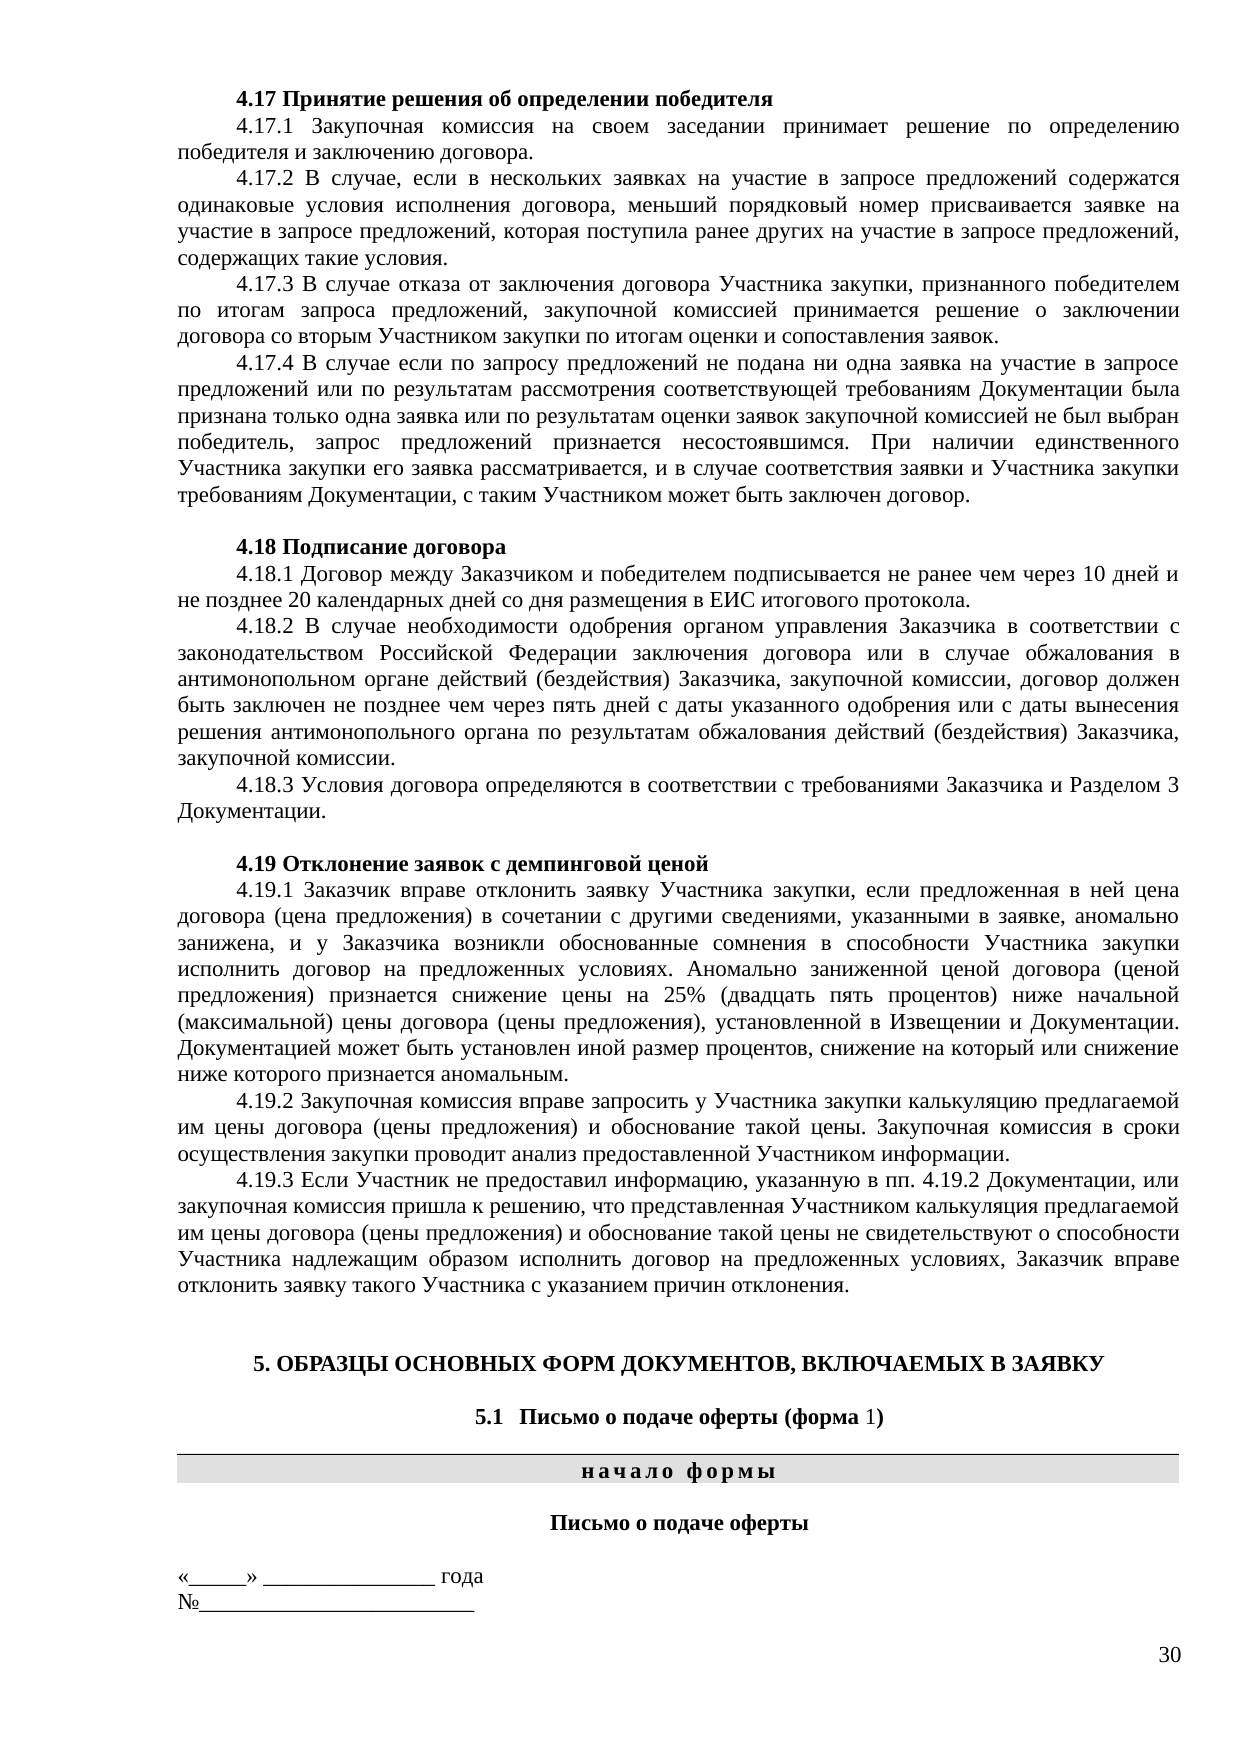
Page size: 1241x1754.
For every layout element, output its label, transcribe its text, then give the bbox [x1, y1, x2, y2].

list 4.19.2 Закупочная комиссия вправе запросить у Участника закупки калькуляцию предлагаемой им цены договора (цены предложения) и обоснование такой цены. Закупочная комиссия в сроки осуществления закупки проводит анализ предоставленной Участником информации. [177, 1087, 1181, 1166]
text 4.19 Отклонение заявок с демпинговой ценой [236, 850, 1181, 876]
text 4.17.1 Закупочная комиссия на своем заседании принимает решение по определению победителя и заключению договора. [177, 112, 1181, 164]
text 5. ОБРАЗЦЫ ОСНОВНЫХ ФОРМ ДОКУМЕНТОВ, ВКЛЮЧАЕМЫХ В ЗАЯВКУ [177, 1350, 1181, 1377]
list 4.18 Подписание договора [236, 533, 1181, 560]
text начало формы [177, 1455, 1179, 1483]
text «_____» _______________ года [177, 1562, 635, 1588]
text 4.17 Принятие решения об определении победителя [177, 85, 1181, 112]
text 5.1 Письмо о подаче оферты (форма 1) [177, 1403, 1181, 1429]
list 4.19.3 Если Участник не предоставил информацию, указанную в пп. 4.19.2 Документации, или закупочная комиссия пришла к решению, что представленная Участником калькуляция предлагаемой им цены договора (цены предложения) и обоснование такой цены не свидетельствуют о способности Участника надлежащим образом исполнить договор на предложенных условиях, Заказчик вправе отклонить заявку такого Участника с указанием причин отклонения. [177, 1166, 1181, 1298]
text 4.17.3 В случае отказа от заключения договора Участника закупки, признанного победителем по итогам запроса предложений, закупочной комиссией принимается решение о заключении договора со вторым Участником закупки по итогам оценки и сопоставления заявок. [177, 270, 1181, 349]
text 4.19.1 Заказчик вправе отклонить заявку Участника закупки, если предложенная в ней цена договора (цена предложения) в сочетании с другими сведениями, указанными в заявке, аномально занижена, и у Заказчика возникли обоснованные сомнения в способности Участника закупки исполнить договор на предложенных условиях. Аномально заниженной ценой договора (ценой предложения) признается снижение цены на 25% (двадцать пять процентов) ниже начальной (максимальной) цены договора (цены предложения), установленной в Извещении и Документации. Документацией может быть установлен иной размер процентов, снижение на который или снижение ниже которого признается аномальным. [177, 876, 1181, 1087]
text №________________________ [177, 1588, 635, 1615]
text 4.18.1 Договор между Заказчиком и победителем подписывается не ранее чем через 10 дней и не позднее 20 календарных дней со дня размещения в ЕИС итогового протокола. [177, 560, 1181, 612]
text 4.17.2 В случае, если в нескольких заявках на участие в запросе предложений содержатся одинаковые условия исполнения договора, меньший порядковый номер присваивается заявке на участие в запросе предложений, которая поступила ранее других на участие в запросе предложений, содержащих такие условия. [177, 164, 1181, 270]
list 4.18.3 Условия договора определяются в соответствии с требованиями Заказчика и Разделом 3 Документации. [177, 771, 1181, 823]
text Письмо о подаче оферты [177, 1509, 1181, 1536]
list 4.18.2 В случае необходимости одобрения органом управления Заказчика в соответствии с законодательством Российской Федерации заключения договора или в случае обжалования в антимонопольном органе действий (бездействия) Заказчика, закупочной комиссии, договор должен быть заключен не позднее чем через пять дней с даты указанного одобрения или с даты вынесения решения антимонопольного органа по результатам обжалования действий (бездействия) Заказчика, закупочной комиссии. [177, 612, 1181, 771]
text 4.17.4 В случае если по запросу предложений не подана ни одна заявка на участие в запросе предложений или по результатам рассмотрения соответствующей требованиям Документации была признана только одна заявка или по результатам оценки заявок закупочной комиссией не был выбран победитель, запрос предложений признается несостоявшимся. При наличии единственного Участника закупки его заявка рассматривается, и в случае соответствия заявки и Участника закупки требованиям Документации, с таким Участником может быть заключен договор. [177, 349, 1181, 507]
